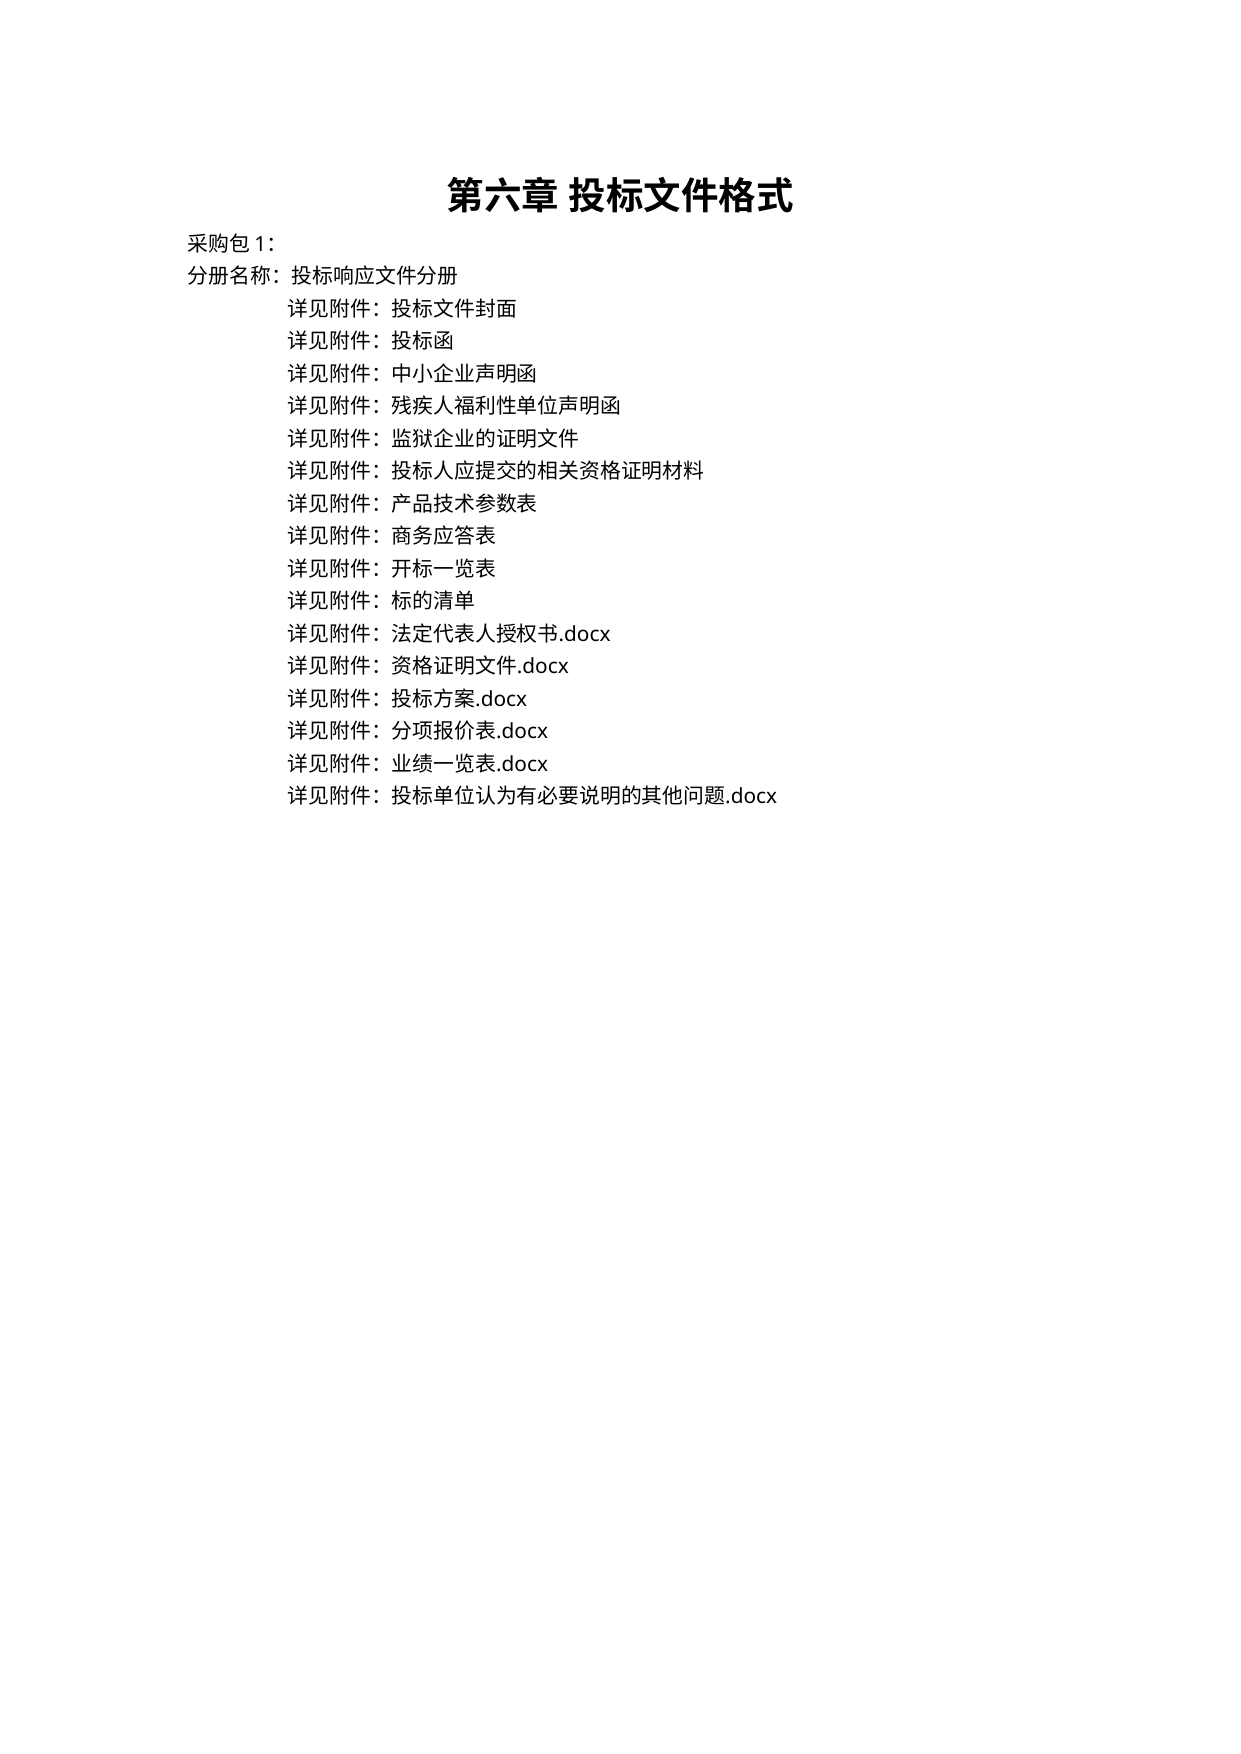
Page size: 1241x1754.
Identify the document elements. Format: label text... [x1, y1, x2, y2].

text 采购包1： [187, 227, 1053, 259]
text 详见附件：商务应答表 [187, 519, 1053, 552]
text 详见附件：监狱企业的证明文件 [187, 422, 1053, 454]
text 详见附件：分项报价表.docx [187, 714, 1053, 747]
text 详见附件：投标方案.docx [187, 682, 1053, 714]
text 详见附件：投标单位认为有必要说明的其他问题.docx [187, 779, 1053, 812]
text 分册名称：投标响应文件分册 [187, 259, 1053, 292]
text 详见附件：投标文件封面 [187, 292, 1053, 324]
text 详见附件：投标函 [187, 324, 1053, 357]
text 详见附件：中小企业声明函 [187, 357, 1053, 389]
text 详见附件：法定代表人授权书.docx [187, 617, 1053, 649]
text 第六章 投标文件格式 [187, 162, 1053, 227]
text 详见附件：标的清单 [187, 584, 1053, 617]
text 详见附件：业绩一览表.docx [187, 747, 1053, 779]
text 详见附件：投标人应提交的相关资格证明材料 [187, 454, 1053, 487]
text 详见附件：资格证明文件.docx [187, 649, 1053, 682]
text 详见附件：残疾人福利性单位声明函 [187, 389, 1053, 422]
text 详见附件：产品技术参数表 [187, 487, 1053, 519]
text 详见附件：开标一览表 [187, 552, 1053, 584]
